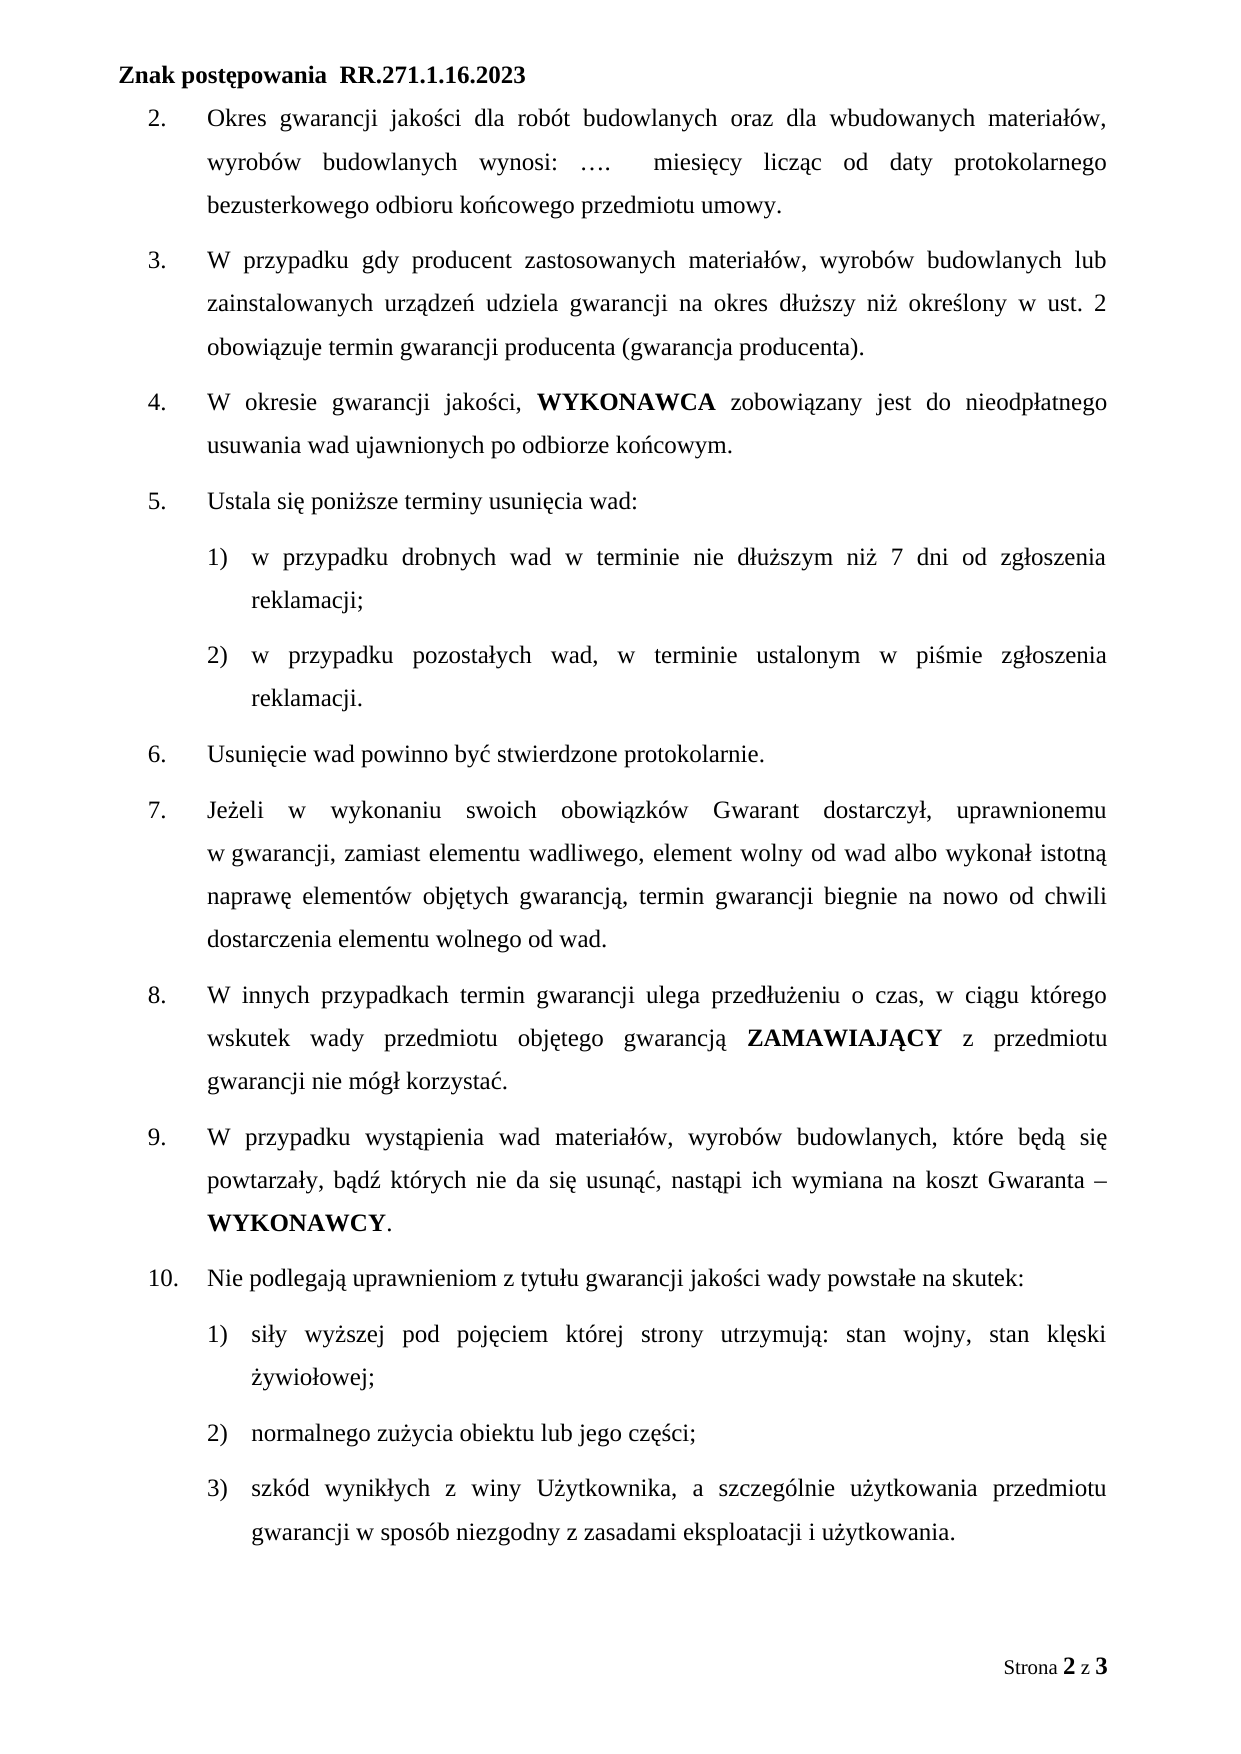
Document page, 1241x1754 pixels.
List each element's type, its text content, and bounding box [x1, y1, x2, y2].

list W przypadku wystąpienia wad materiałów, wyrobów budowlanych, które będą się powtarzały, bądź których nie da się usunąć, nastąpi ich wymiana na koszt Gwaranta – WYKONAWCY. [148, 1122, 1107, 1237]
list normalnego zużycia obiektu lub jego części; [207, 1418, 1107, 1447]
list w przypadku drobnych wad w terminie nie dłuższym niż 7 dni od zgłoszenia reklamacji; [207, 542, 1107, 613]
list siły wyższej pod pojęciem której strony utrzymują: stan wojny, stan klęski żywiołowej; [207, 1319, 1107, 1391]
list W innych przypadkach termin gwarancji ulega przedłużeniu o czas, w ciągu którego wskutek wady przedmiotu objętego gwarancją ZAMAWIAJĄCY z przedmiotu gwarancji nie mógł korzystać. [148, 980, 1107, 1095]
list Ustala się poniższe terminy usunięcia wad: [148, 486, 1107, 515]
list szkód wynikłych z winy Użytkownika, a szczególnie użytkowania przedmiotu gwarancji w sposób niezgodny z zasadami eksploatacji i użytkowania. [207, 1473, 1107, 1545]
list Jeżeli w wykonaniu swoich obowiązków Gwarant dostarczył, uprawnionemu w gwarancji, zamiast elementu wadliwego, element wolny od wad albo wykonał istotną naprawę elementów objętych gwarancją, termin gwarancji biegnie na nowo od chwili dostarczenia elementu wolnego od wad. [148, 795, 1107, 953]
list w przypadku pozostałych wad, w terminie ustalonym w piśmie zgłoszenia reklamacji. [207, 640, 1107, 712]
list Okres gwarancji jakości dla robót budowlanych oraz dla wbudowanych materiałów, wyrobów budowlanych wynosi: …. miesięcy licząc od daty protokolarnego bezusterkowego odbioru końcowego przedmiotu umowy. [148, 103, 1107, 218]
list Usunięcie wad powinno być stwierdzone protokolarnie. [148, 739, 1107, 768]
list W okresie gwarancji jakości, WYKONAWCA zobowiązany jest do nieodpłatnego usuwania wad ujawnionych po odbiorze końcowym. [148, 387, 1107, 459]
list W przypadku gdy producent zastosowanych materiałów, wyrobów budowlanych lub zainstalowanych urządzeń udziela gwarancji na okres dłuższy niż określony w ust. 2 obowiązuje termin gwarancji producenta (gwarancja producenta). [148, 245, 1107, 360]
list Nie podlegają uprawnieniom z tytułu gwarancji jakości wady powstałe na skutek: [148, 1263, 1107, 1292]
